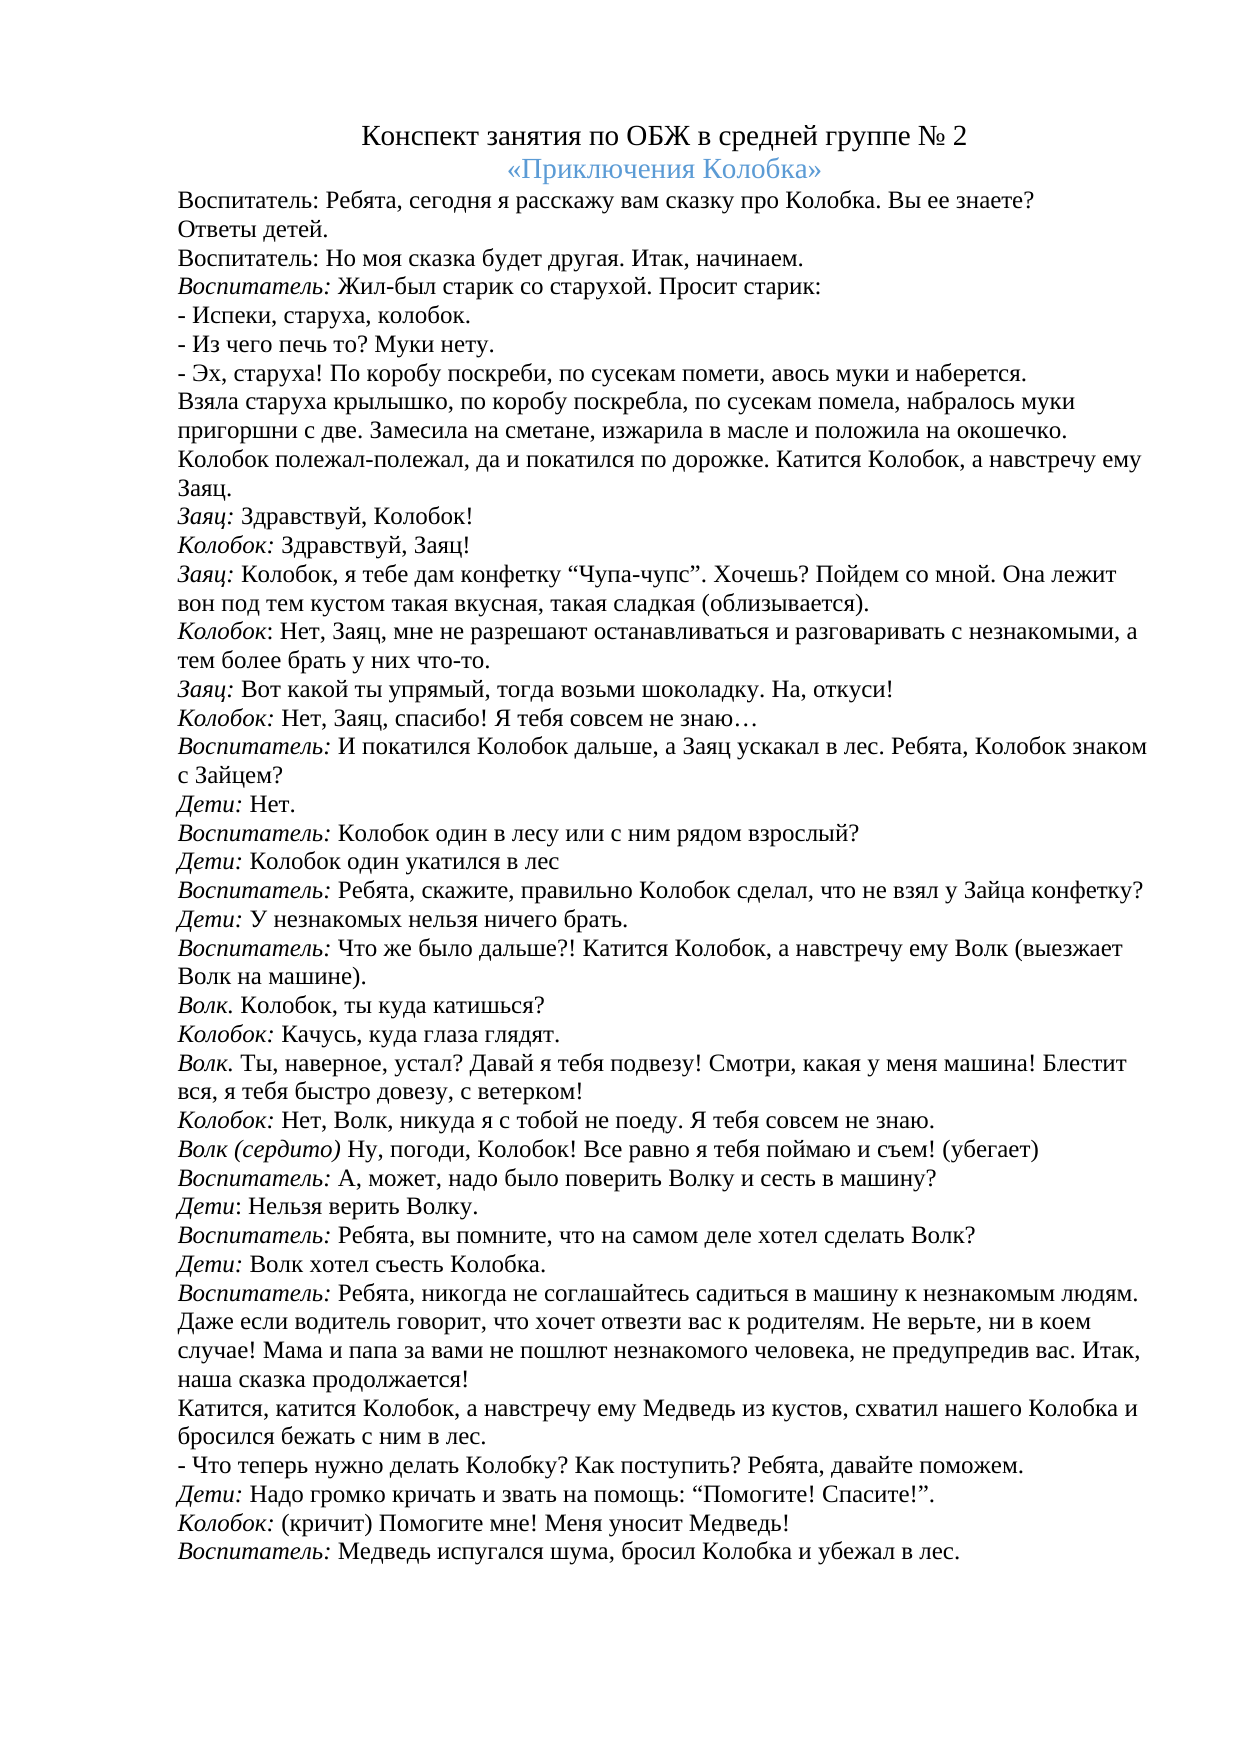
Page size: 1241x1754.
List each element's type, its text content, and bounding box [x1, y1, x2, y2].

text Воспитатель: Ребята, скажите, правильно Колобок сделал, что не взял у Зайца конфетку? [177, 875, 1152, 904]
text Колобок: Нет, Волк, никуда я с тобой не поеду. Я тебя совсем не знаю. [177, 1105, 1152, 1134]
text Дети: Нельзя верить Волку. [177, 1191, 1152, 1220]
text «Приключения Колобка» [177, 152, 1152, 185]
text Ответы детей. [177, 214, 1152, 243]
text Волк. Колобок, ты куда катишься? [177, 990, 1152, 1019]
text Воспитатель: Ребята, сегодня я расскажу вам сказку про Колобка. Вы ее знаете? [177, 185, 1152, 214]
text Дети: Надо громко кричать и звать на помощь: “Помогите! Спасите!”. [177, 1479, 1152, 1508]
text Воспитатель: Колобок один в лесу или с ним рядом взрослый? [177, 818, 1152, 846]
text - Что теперь нужно делать Колобку? Как поступить? Ребята, давайте поможем. [177, 1450, 1152, 1479]
text Волк. Ты, наверное, устал? Давай я тебя подвезу! Смотри, какая у меня машина! Блестит вся, я тебя быстро довезу, с ветерком! [177, 1048, 1152, 1105]
text Дети: Нет. [177, 789, 1152, 818]
text Волк (сердито) Ну, погоди, Колобок! Все равно я тебя поймаю и съем! (убегает) [177, 1134, 1152, 1163]
text Дети: У незнакомых нельзя ничего брать. [177, 904, 1152, 933]
text Заяц: Вот какой ты упрямый, тогда возьми шоколадку. На, откуси! [177, 674, 1152, 703]
text Взяла старуха крылышко, по коробу поскребла, по сусекам помела, набралось муки пригоршни с две. Замесила на сметане, изжарила в масле и положила на окошечко. Колобок полежал-полежал, да и покатился по дорожке. Катится Колобок, а навстречу ему Заяц. [177, 386, 1152, 501]
text Колобок: Здравствуй, Заяц! [177, 530, 1152, 559]
text Воспитатель: Медведь испугался шума, бросил Колобка и убежал в лес. [177, 1536, 1152, 1565]
text Катится, катится Колобок, а навстречу ему Медведь из кустов, схватил нашего Колобка и бросился бежать с ним в лес. [177, 1393, 1152, 1450]
text Заяц: Колобок, я тебе дам конфетку “Чупа-чупс”. Хочешь? Пойдем со мной. Она лежит вон под тем кустом такая вкусная, такая сладкая (облизывается). [177, 559, 1152, 616]
text Воспитатель: Ребята, никогда не соглашайтесь садиться в машину к незнакомым людям. Даже если водитель говорит, что хочет отвезти вас к родителям. Не верьте, ни в коем случае! Мама и папа за вами не пошлют незнакомого человека, не предупредив вас. Итак, наша сказка продолжается! [177, 1278, 1152, 1393]
text Колобок: (кричит) Помогите мне! Меня уносит Медведь! [177, 1508, 1152, 1536]
text Колобок: Качусь, куда глаза глядят. [177, 1019, 1152, 1048]
text Воспитатель: Жил-был старик со старухой. Просит старик: [177, 271, 1152, 300]
text Воспитатель: А, может, надо было поверить Волку и сесть в машину? [177, 1163, 1152, 1191]
text Дети: Волк хотел съесть Колобка. [177, 1249, 1152, 1278]
text Конспект занятия по ОБЖ в средней группе № 2 [177, 118, 1152, 152]
text Дети: Колобок один укатился в лес [177, 846, 1152, 875]
text - Из чего печь то? Муки нету. [177, 329, 1152, 358]
text - Испеки, старуха, колобок. [177, 300, 1152, 329]
text Воспитатель: Что же было дальше?! Катится Колобок, а навстречу ему Волк (выезжает Волк на машине). [177, 933, 1152, 990]
text Заяц: Здравствуй, Колобок! [177, 501, 1152, 530]
text Воспитатель: Ребята, вы помните, что на самом деле хотел сделать Волк? [177, 1220, 1152, 1249]
text - Эх, старуха! По коробу поскреби, по сусекам помети, авось муки и наберется. [177, 358, 1152, 386]
text Колобок: Нет, Заяц, спасибо! Я тебя совсем не знаю… [177, 703, 1152, 731]
text Колобок: Нет, Заяц, мне не разрешают останавливаться и разговаривать с незнакомыми, а тем более брать у них что-то. [177, 616, 1152, 674]
text Воспитатель: Но моя сказка будет другая. Итак, начинаем. [177, 243, 1152, 271]
text Воспитатель: И покатился Колобок дальше, а Заяц ускакал в лес. Ребята, Колобок знаком с Зайцем? [177, 731, 1152, 789]
